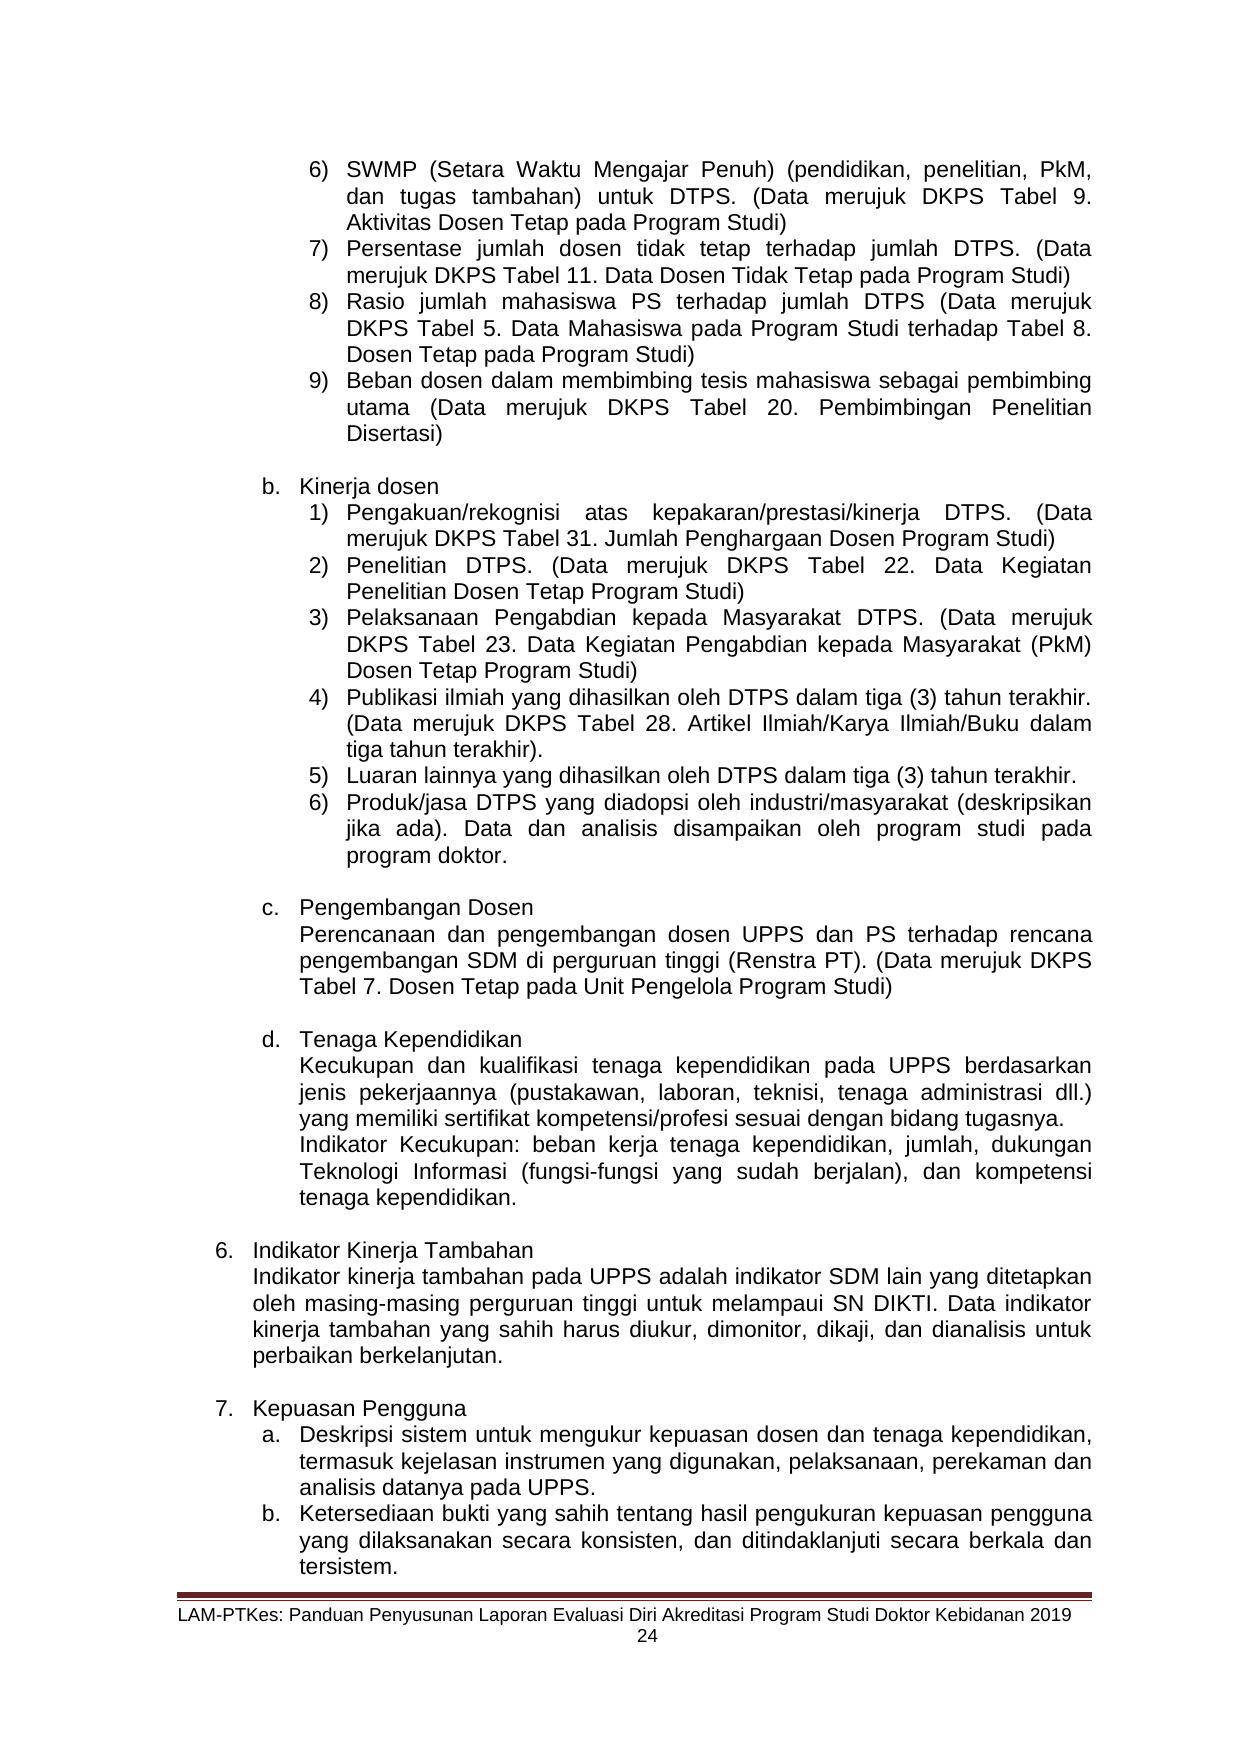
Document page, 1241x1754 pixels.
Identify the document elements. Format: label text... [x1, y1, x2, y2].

list Kinerja dosen [262, 473, 1092, 499]
list Rasio jumlah mahasiswa PS terhadap jumlah DTPS (Data merujuk DKPS Tabel 5. Data Mahasiswa pada Program Studi terhadap Tabel 8. Dosen Tetap pada Program Studi) [308, 288, 1092, 367]
list Deskripsi sistem untuk mengukur kepuasan dosen dan tenaga kependidikan, termasuk kejelasan instrumen yang digunakan, pelaksanaan, perekaman dan analisis datanya pada UPPS. [262, 1421, 1092, 1500]
list Penelitian DTPS. (Data merujuk DKPS Tabel 22. Data Kegiatan Penelitian Dosen Tetap Program Studi) [308, 552, 1092, 604]
text Indikator kinerja tambahan pada UPPS adalah indikator SDM lain yang ditetapkan oleh masing-masing perguruan tinggi untuk melampaui SN DIKTI. Data indikator kinerja tambahan yang sahih harus diukur, dimonitor, dikaji, dan dianalisis untuk perbaikan berkelanjutan. [252, 1263, 1092, 1369]
list Persentase jumlah dosen tidak tetap terhadap jumlah DTPS. (Data merujuk DKPS Tabel 11. Data Dosen Tidak Tetap pada Program Studi) [308, 235, 1092, 288]
list Pengakuan/rekognisi atas kepakaran/prestasi/kinerja DTPS. (Data merujuk DKPS Tabel 31. Jumlah Penghargaan Dosen Program Studi) [308, 499, 1092, 552]
list Pengembangan Dosen [262, 894, 1092, 921]
text Kecukupan dan kualifikasi tenaga kependidikan pada UPPS berdasarkan jenis pekerjaannya (pustakawan, laboran, teknisi, tenaga administrasi dll.) yang memiliki sertifikat kompetensi/profesi sesuai dengan bidang tugasnya. [299, 1052, 1092, 1131]
list SWMP (Setara Waktu Mengajar Penuh) (pendidikan, penelitian, PkM, dan tugas tambahan) untuk DTPS. (Data merujuk DKPS Tabel 9. Aktivitas Dosen Tetap pada Program Studi) [308, 156, 1092, 235]
list Indikator Kinerja Tambahan [215, 1237, 1092, 1263]
list Ketersediaan bukti yang sahih tentang hasil pengukuran kepuasan pengguna yang dilaksanakan secara konsisten, dan ditindaklanjuti secara berkala dan tersistem. [262, 1500, 1092, 1579]
list Produk/jasa DTPS yang diadopsi oleh industri/masyarakat (deskripsikan jika ada). Data dan analisis disampaikan oleh program studi pada program doktor. [308, 789, 1092, 868]
list Pelaksanaan Pengabdian kepada Masyarakat DTPS. (Data merujuk DKPS Tabel 23. Data Kegiatan Pengabdian kepada Masyarakat (PkM) Dosen Tetap Program Studi) [308, 604, 1092, 683]
list Beban dosen dalam membimbing tesis mahasiswa sebagai pembimbing utama (Data merujuk DKPS Tabel 20. Pembimbingan Penelitian Disertasi) [308, 367, 1092, 446]
list Tenaga Kependidikan [262, 1026, 1092, 1052]
list Publikasi ilmiah yang dihasilkan oleh DTPS dalam tiga (3) tahun terakhir. (Data merujuk DKPS Tabel 28. Artikel Ilmiah/Karya Ilmiah/Buku dalam tiga tahun terakhir). [308, 683, 1092, 762]
text Perencanaan dan pengembangan dosen UPPS dan PS terhadap rencana pengembangan SDM di perguruan tinggi (Renstra PT). (Data merujuk DKPS Tabel 7. Dosen Tetap pada Unit Pengelola Program Studi) [299, 921, 1092, 1000]
list Luaran lainnya yang dihasilkan oleh DTPS dalam tiga (3) tahun terakhir. [308, 762, 1092, 789]
list Kepuasan Pengguna [215, 1395, 1092, 1421]
text Indikator Kecukupan: beban kerja tenaga kependidikan, jumlah, dukungan Teknologi Informasi (fungsi-fungsi yang sudah berjalan), dan kompetensi tenaga kependidikan. [299, 1131, 1092, 1211]
